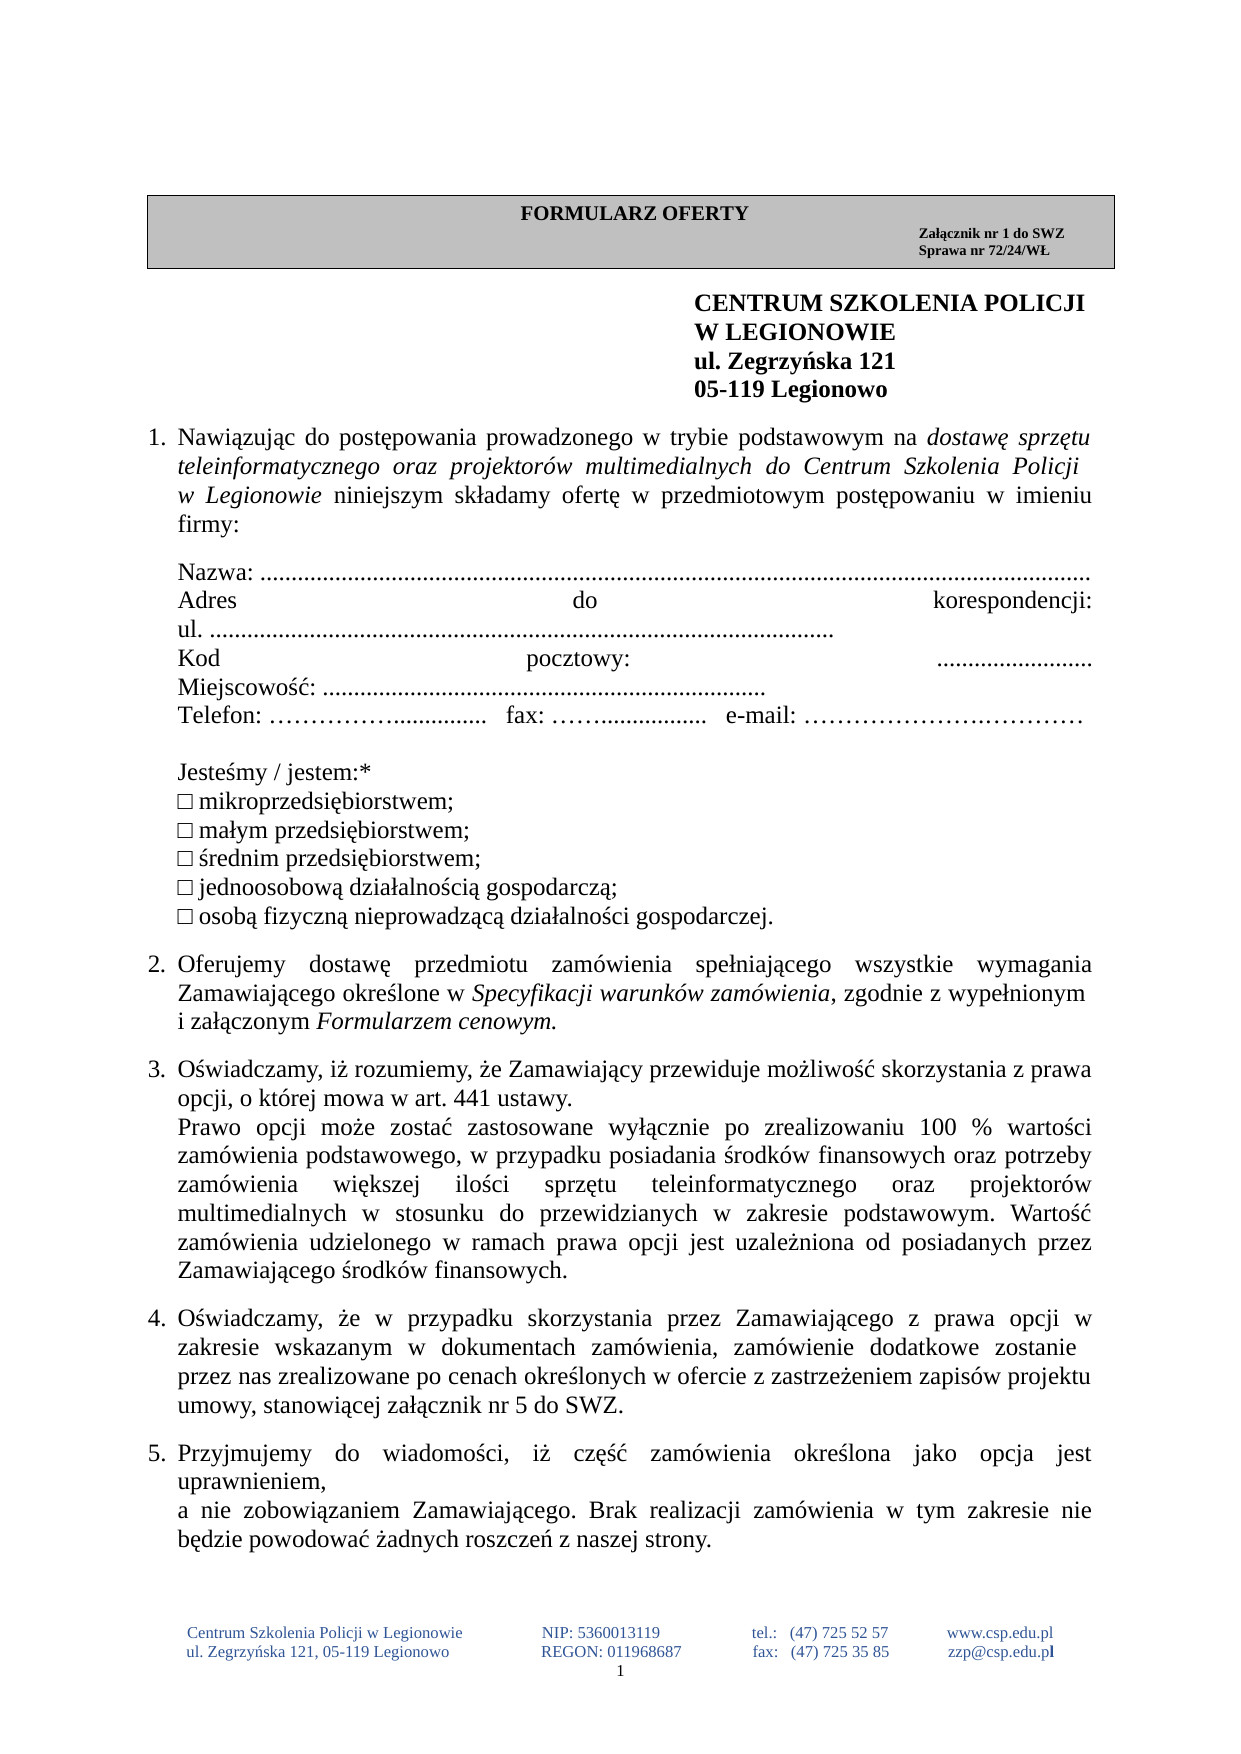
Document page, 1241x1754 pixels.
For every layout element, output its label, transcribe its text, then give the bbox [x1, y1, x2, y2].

table_header FORMULARZ OFERTY Załącznik nr 1 do SWZ Sprawa nr 72/24/WŁ [148, 196, 1114, 268]
table_header [1115, 195, 1123, 268]
text □ mikroprzedsiębiorstwem; [177, 786, 1107, 815]
list Oświadczamy, iż rozumiemy, że Zamawiający przewiduje możliwość skorzystania z prawa opcji, o której mowa w art. 441 ustawy. [148, 1054, 1093, 1112]
text ul. Zegrzyńska 121 [694, 346, 1093, 374]
text □ osobą fizyczną nieprowadzącą działalności gospodarczej. [177, 901, 1107, 930]
list Oferujemy dostawę przedmiotu zamówienia spełniającego wszystkie wymagania Zamawiającego określone w Specyfikacji warunków zamówienia, zgodnie z wypełnionym i załączonym Formularzem cenowym. [148, 949, 1093, 1035]
text Telefon: ……………............... fax: ……................. e-mail: ………………….………… [148, 700, 1093, 729]
text Nazwa: ..................................................................................................................................... [148, 557, 1093, 585]
table_header [140, 195, 147, 268]
text CENTRUM SZKOLENIA POLICJI [694, 288, 1093, 317]
text 05-119 Legionowo [694, 374, 1093, 403]
text W LEGIONOWIE [694, 317, 1093, 346]
text Jesteśmy / jestem:* [177, 757, 1107, 786]
text □ małym przedsiębiorstwem; [177, 815, 1107, 843]
text □ średnim przedsiębiorstwem; [177, 843, 1107, 872]
text □ jednoosobową działalnością gospodarczą; [177, 872, 1107, 901]
text 1. Nawiązując do postępowania prowadzonego w trybie podstawowym na dostawę sprzętu teleinformatycznego oraz projektorów multimedialnych do Centrum Szkolenia Policji w Legionowie niniejszym składamy ofertę w przedmiotowym postępowaniu w imieniu firmy: [148, 422, 1093, 537]
text 5. Przyjmujemy do wiadomości, iż część zamówienia określona jako opcja jest uprawnieniem, [148, 1438, 1093, 1495]
text Kod pocztowy: ......................... Miejscowość: ....................................................................... [148, 643, 1093, 700]
text 4. Oświadczamy, że w przypadku skorzystania przez Zamawiającego z prawa opcji w zakresie wskazanym w dokumentach zamówienia, zamówienie dodatkowe zostanie przez nas zrealizowane po cenach określonych w ofercie z zastrzeżeniem zapisów projektu umowy, stanowiącej załącznik nr 5 do SWZ. [148, 1303, 1093, 1418]
text a nie zobowiązaniem Zamawiającego. Brak realizacji zamówienia w tym zakresie nie będzie powodować żadnych roszczeń z naszej strony. [177, 1495, 1093, 1553]
text Adres do korespondencji: ul. .................................................................................................... [148, 585, 1093, 643]
text Prawo opcji może zostać zastosowane wyłącznie po zrealizowaniu 100 % wartości zamówienia podstawowego, w przypadku posiadania środków finansowych oraz potrzeby zamówienia większej ilości sprzętu teleinformatycznego oraz projektorów multimedialnych w stosunku do przewidzianych w zakresie podstawowym. Wartość zamówienia udzielonego w ramach prawa opcji jest uzależniona od posiadanych przez Zamawiającego środków finansowych. [177, 1112, 1093, 1284]
